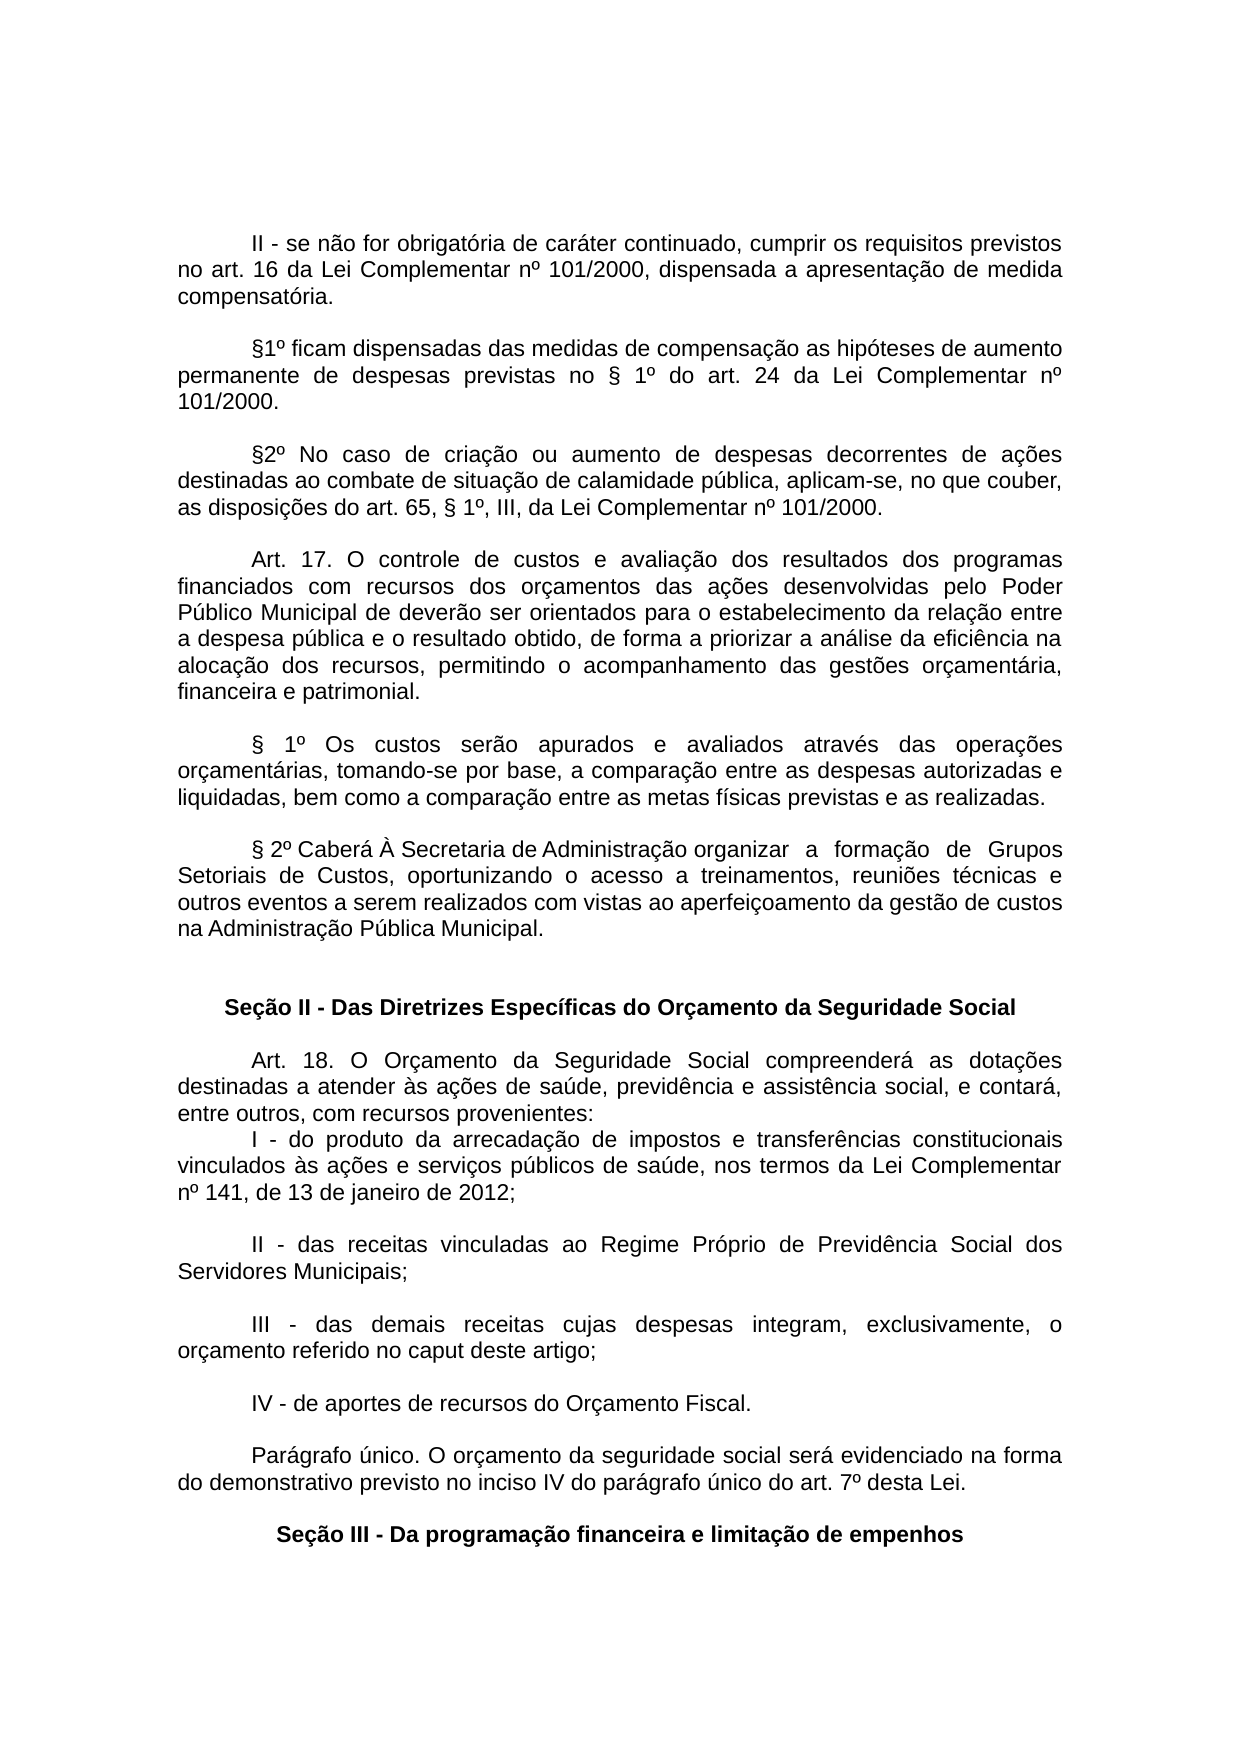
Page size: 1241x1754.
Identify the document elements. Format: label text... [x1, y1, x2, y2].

text II - se não for obrigatória de caráter continuado, cumprir os requisitos previstos no art. 16 da Lei Complementar nº 101/2000, dispensada a apresentação de medida compensatória. [177, 230, 1063, 309]
text § 1º Os custos serão apurados e avaliados através das operações orçamentárias, tomando-se por base, a comparação entre as despesas autorizadas e liquidadas, bem como a comparação entre as metas físicas previstas e as realizadas. [177, 731, 1063, 810]
text Art. 18. O Orçamento da Seguridade Social compreenderá as dotações destinadas a atender às ações de saúde, previdência e assistência social, e contará, entre outros, com recursos provenientes: [177, 1047, 1063, 1126]
text §2º No caso de criação ou aumento de despesas decorrentes de ações destinadas ao combate de situação de calamidade pública, aplicam-se, no que couber, as disposições do art. 65, § 1º, III, da Lei Complementar nº 101/2000. [177, 441, 1063, 520]
text § 2º Caberá À Secretaria de Administração organizar a formação de Grupos Setoriais de Custos, oportunizando o acesso a treinamentos, reuniões técnicas e outros eventos a serem realizados com vistas ao aperfeiçoamento da gestão de custos na Administração Pública Municipal. [177, 836, 1063, 942]
text Seção II - Das Diretrizes Específicas do Orçamento da Seguridade Social [177, 994, 1063, 1021]
text Seção III - Da programação financeira e limitação de empenhos [177, 1521, 1063, 1548]
text Parágrafo único. O orçamento da seguridade social será evidenciado na forma do demonstrativo previsto no inciso IV do parágrafo único do art. 7º desta Lei. [177, 1442, 1063, 1495]
text Art. 17. O controle de custos e avaliação dos resultados dos programas financiados com recursos dos orçamentos das ações desenvolvidas pelo Poder Público Municipal de deverão ser orientados para o estabelecimento da relação entre a despesa pública e o resultado obtido, de forma a priorizar a análise da eficiência na alocação dos recursos, permitindo o acompanhamento das gestões orçamentária, financeira e patrimonial. [177, 546, 1063, 704]
text IV - de aportes de recursos do Orçamento Fiscal. [177, 1389, 1063, 1416]
text III - das demais receitas cujas despesas integram, exclusivamente, o orçamento referido no caput deste artigo; [177, 1311, 1063, 1363]
text §1º ficam dispensadas das medidas de compensação as hipóteses de aumento permanente de despesas previstas no § 1º do art. 24 da Lei Complementar nº 101/2000. [177, 335, 1063, 414]
text I - do produto da arrecadação de impostos e transferências constitucionais vinculados às ações e serviços públicos de saúde, nos termos da Lei Complementar nº 141, de 13 de janeiro de 2012; [177, 1126, 1063, 1205]
text II - das receitas vinculadas ao Regime Próprio de Previdência Social dos Servidores Municipais; [177, 1231, 1063, 1284]
